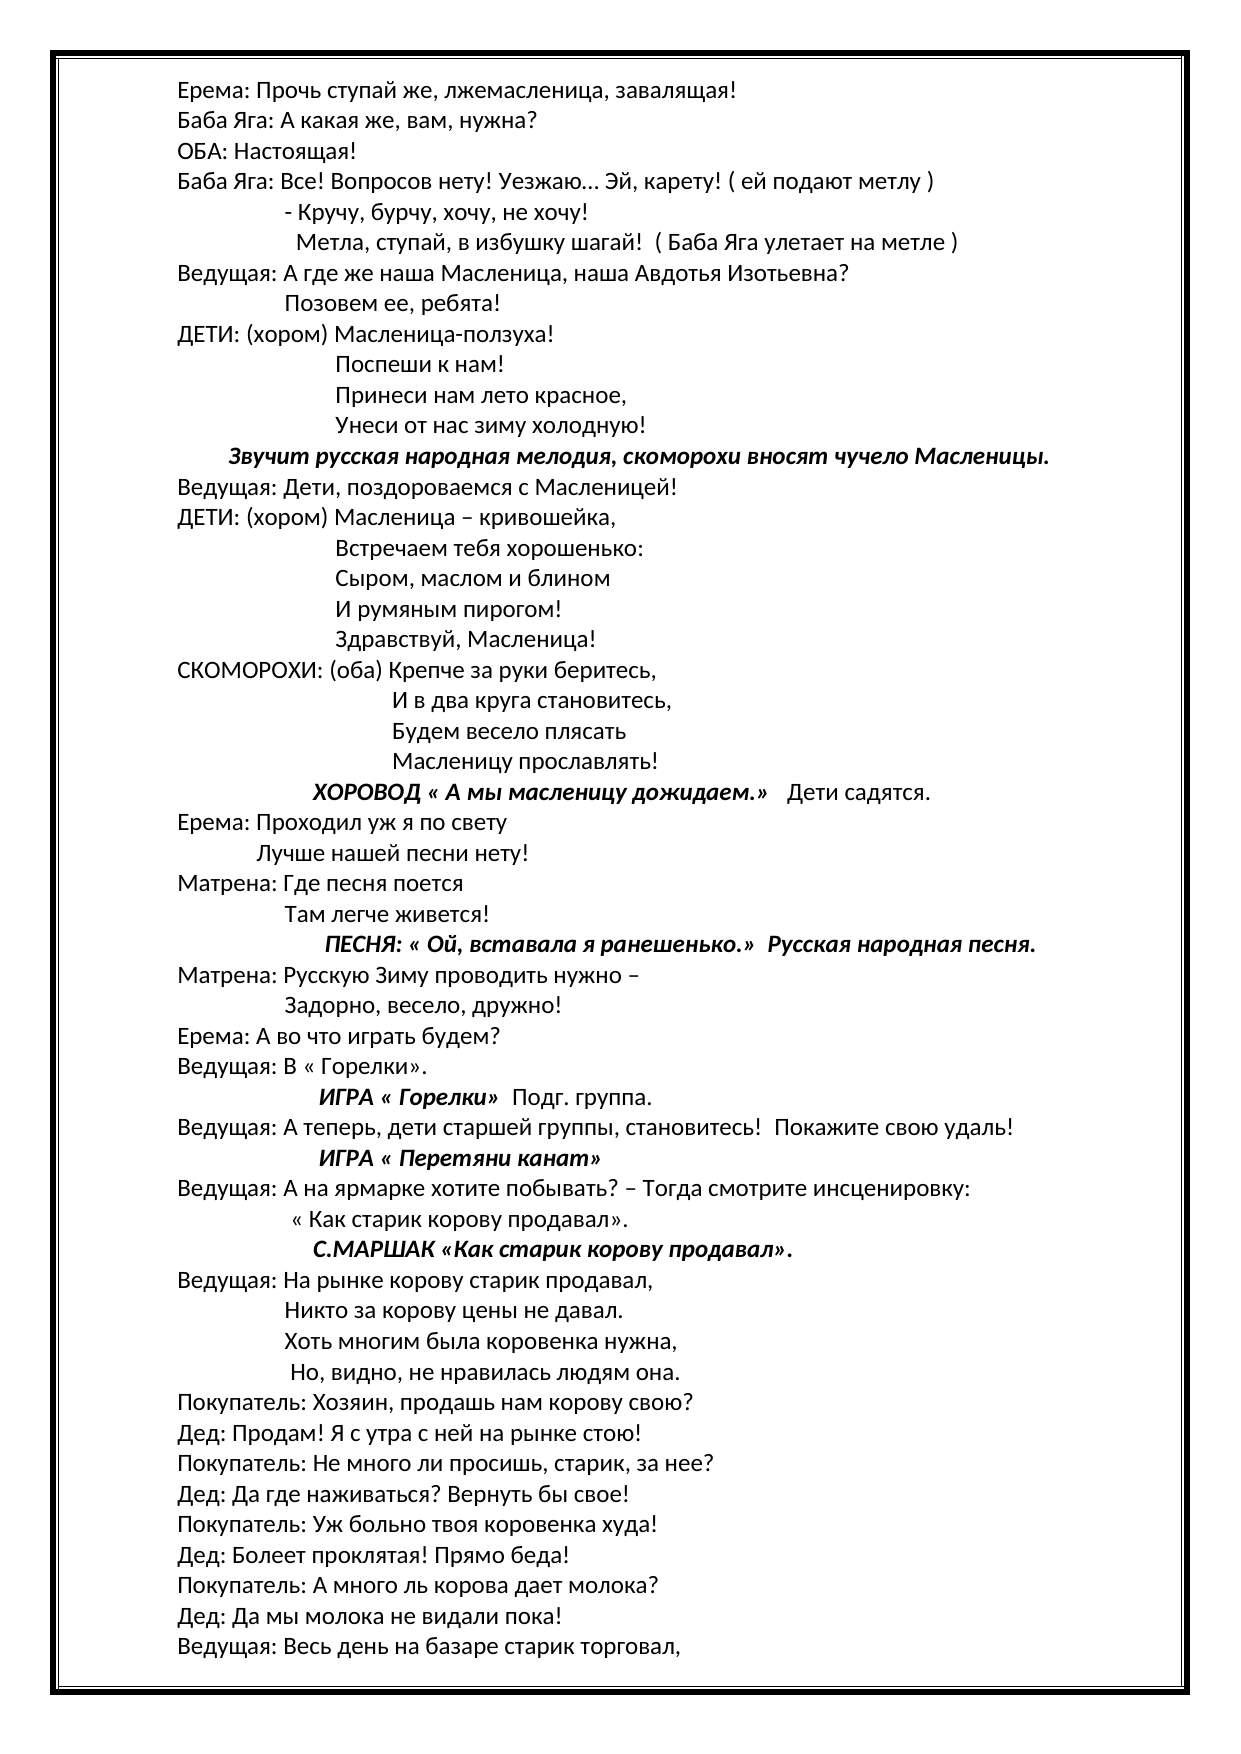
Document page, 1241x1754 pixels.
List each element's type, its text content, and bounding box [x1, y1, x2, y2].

text Ерема: Проходил уж я по свету [177, 806, 1107, 837]
text Дед: Продам! Я с утра с ней на рынке стою! [177, 1417, 1107, 1447]
text С.МАРШАК «Как старик корову продавал». [177, 1234, 1107, 1264]
text Поспеши к нам! [177, 348, 1107, 379]
text Ведущая: В « Горелки». [177, 1051, 1107, 1081]
text И румяным пирогом! [177, 593, 1107, 623]
text « Как старик корову продавал». [177, 1203, 1107, 1234]
text Баба Яга: А какая же, вам, нужна? [177, 104, 1107, 135]
text ПЕСНЯ: « Ой, вставала я ранешенько.» Русская народная песня. [177, 928, 1107, 959]
text Звучит русская народная мелодия, скоморохи вносят чучело Масленицы. [177, 440, 1107, 471]
text Покупатель: А много ль корова дает молока? [177, 1569, 1107, 1600]
text Ведущая: Весь день на базаре старик торговал, [177, 1630, 1107, 1661]
text Ведущая: А на ярмарке хотите побывать? – Тогда смотрите инсценировку: [177, 1173, 1107, 1203]
text ИГРА « Горелки» Подг. группа. [177, 1081, 1107, 1112]
text Никто за корову цены не давал. [177, 1295, 1107, 1325]
text Матрена: Русскую Зиму проводить нужно – [177, 959, 1107, 989]
text Ведущая: А теперь, дети старшей группы, становитесь! Покажите свою удаль! [177, 1112, 1107, 1142]
text Задорно, весело, дружно! [177, 989, 1107, 1020]
text Баба Яга: Все! Вопросов нету! Уезжаю… Эй, карету! ( ей подают метлу ) [177, 165, 1107, 196]
text Метла, ступай, в избушку шагай! ( Баба Яга улетает на метле ) [177, 226, 1107, 257]
text Позовем ее, ребята! [177, 287, 1107, 318]
text ИГРА « Перетяни канат» [177, 1142, 1107, 1173]
text Покупатель: Хозяин, продашь нам корову свою? [177, 1386, 1107, 1417]
text ДЕТИ: (хором) Масленица-ползуха! [177, 318, 1107, 348]
text Там легче живется! [177, 898, 1107, 928]
text Ерема: Прочь ступай же, лжемасленица, завалящая! [177, 74, 1107, 104]
text Дед: Да где наживаться? Вернуть бы свое! [177, 1478, 1107, 1508]
text Дед: Болеет проклятая! Прямо беда! [177, 1539, 1107, 1569]
text Но, видно, не нравилась людям она. [177, 1356, 1107, 1386]
text Ведущая: На рынке корову старик продавал, [177, 1264, 1107, 1295]
text Матрена: Где песня поется [177, 867, 1107, 898]
text Хоть многим была коровенка нужна, [177, 1325, 1107, 1356]
text Встречаем тебя хорошенько: [177, 532, 1107, 562]
text Здравствуй, Масленица! [177, 623, 1107, 654]
text ДЕТИ: (хором) Масленица – кривошейка, [177, 501, 1107, 532]
text Ерема: А во что играть будем? [177, 1020, 1107, 1051]
text Дед: Да мы молока не видали пока! [177, 1600, 1107, 1630]
text ОБА: Настоящая! [177, 135, 1107, 165]
text Принеси нам лето красное, [177, 379, 1107, 409]
text И в два круга становитесь, [177, 684, 1107, 715]
text Сыром, маслом и блином [177, 562, 1107, 593]
text ХОРОВОД « А мы масленицу дожидаем.» Дети садятся. [177, 776, 1107, 806]
text Лучше нашей песни нету! [177, 837, 1107, 867]
text Ведущая: А где же наша Масленица, наша Авдотья Изотьевна? [177, 257, 1107, 287]
text СКОМОРОХИ: (оба) Крепче за руки беритесь, [177, 654, 1107, 684]
text Масленицу прославлять! [177, 745, 1107, 776]
text Унеси от нас зиму холодную! [177, 409, 1107, 440]
text Будем весело плясать [177, 715, 1107, 745]
text Покупатель: Не много ли просишь, старик, за нее? [177, 1447, 1107, 1478]
text - Кручу, бурчу, хочу, не хочу! [177, 196, 1107, 226]
text Ведущая: Дети, поздороваемся с Масленицей! [177, 471, 1107, 501]
text Покупатель: Уж больно твоя коровенка худа! [177, 1508, 1107, 1539]
